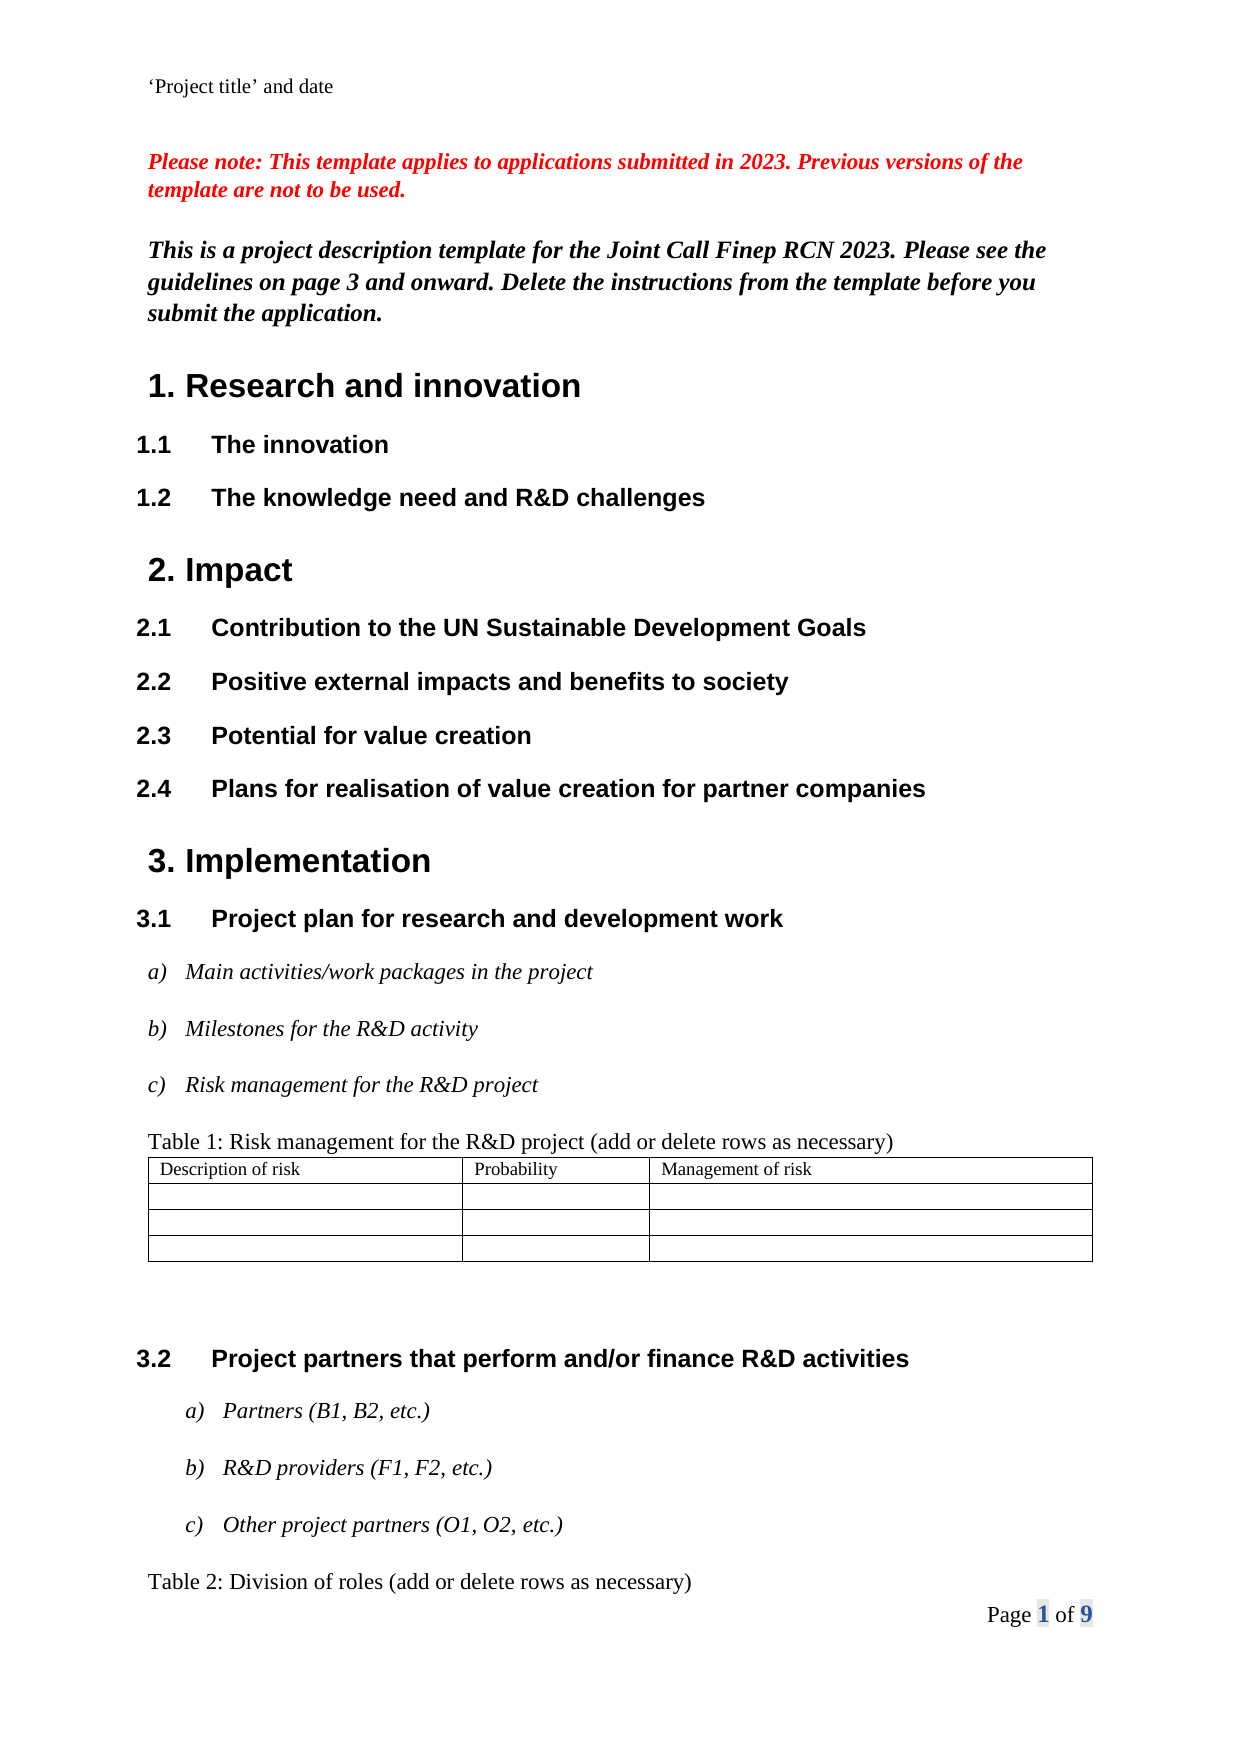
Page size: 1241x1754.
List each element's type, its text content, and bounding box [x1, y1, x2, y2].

subtitle The knowledge need and R&D challenges [136, 483, 1092, 512]
table_cell [463, 1184, 649, 1209]
subtitle Research and innovation [148, 366, 1092, 405]
list Risk management for the R&D project [148, 1072, 1092, 1098]
table_cell [650, 1184, 1092, 1209]
table_header Description of risk [149, 1158, 462, 1183]
subtitle The innovation [136, 430, 1092, 458]
table_cell [650, 1236, 1092, 1261]
table_cell [650, 1210, 1092, 1235]
list Main activities/work packages in the project [148, 958, 1092, 984]
text Please note: This template applies to applications submitted in 2023. Previous versions of the template are not to be used. [148, 148, 1092, 202]
list Other project partners (O1, O2, etc.) [185, 1511, 1092, 1538]
subtitle Contribution to the UN Sustainable Development Goals [136, 613, 1092, 642]
table_cell [149, 1236, 462, 1261]
subtitle Impact [148, 550, 1092, 588]
table_header Probability [463, 1158, 649, 1183]
subtitle Positive external impacts and benefits to society [136, 667, 1092, 696]
table_cell [149, 1210, 462, 1235]
subtitle Implementation [148, 841, 1092, 879]
subtitle Plans for realisation of value creation for partner companies [136, 774, 1092, 803]
list R&D providers (F1, F2, etc.) [185, 1454, 1092, 1481]
subtitle Project plan for research and development work [136, 904, 1092, 933]
text Table 1: Risk management for the R&D project (add or delete rows as necessary) [148, 1128, 1092, 1155]
text Table 2: Division of roles (add or delete rows as necessary) [148, 1568, 1092, 1594]
table_cell [463, 1236, 649, 1261]
subtitle Potential for value creation [136, 721, 1092, 749]
text This is a project description template for the Joint Call Finep RCN 2023. Please see the guidelines on page 3 and onward. Delete the instructions from the template before you submit the application. [148, 236, 1092, 326]
list Milestones for the R&D activity [148, 1015, 1092, 1041]
table_cell [149, 1184, 462, 1209]
list Partners (B1, B2, etc.) [185, 1397, 1092, 1424]
table_header Management of risk [650, 1158, 1092, 1183]
table_cell [463, 1210, 649, 1235]
subtitle Project partners that perform and/or finance R&D activities [136, 1344, 1092, 1372]
